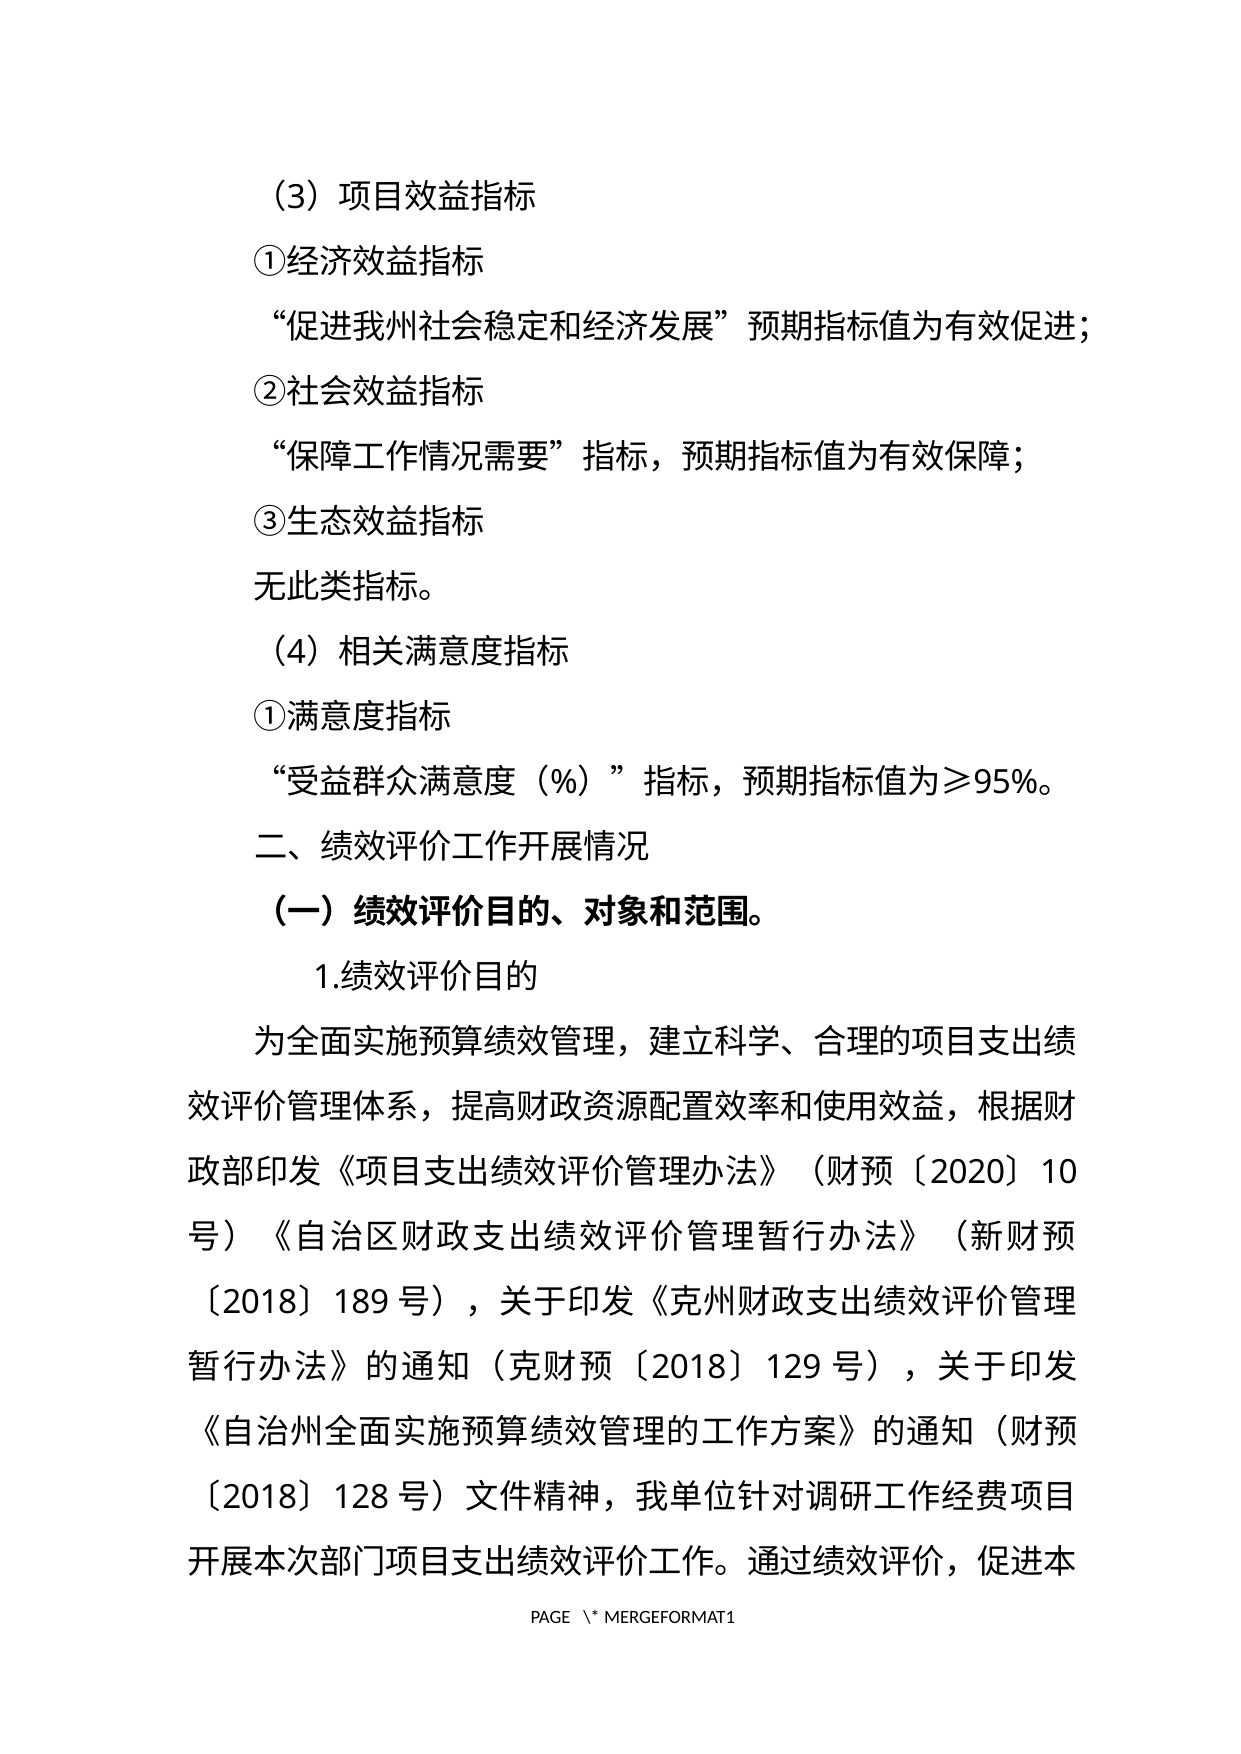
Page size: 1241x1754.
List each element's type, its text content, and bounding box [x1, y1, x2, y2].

text （一）绩效评价目的、对象和范围。 [187, 877, 1078, 942]
text 二、绩效评价工作开展情况 [187, 812, 1078, 877]
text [187, 162, 1078, 812]
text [187, 942, 1078, 1592]
